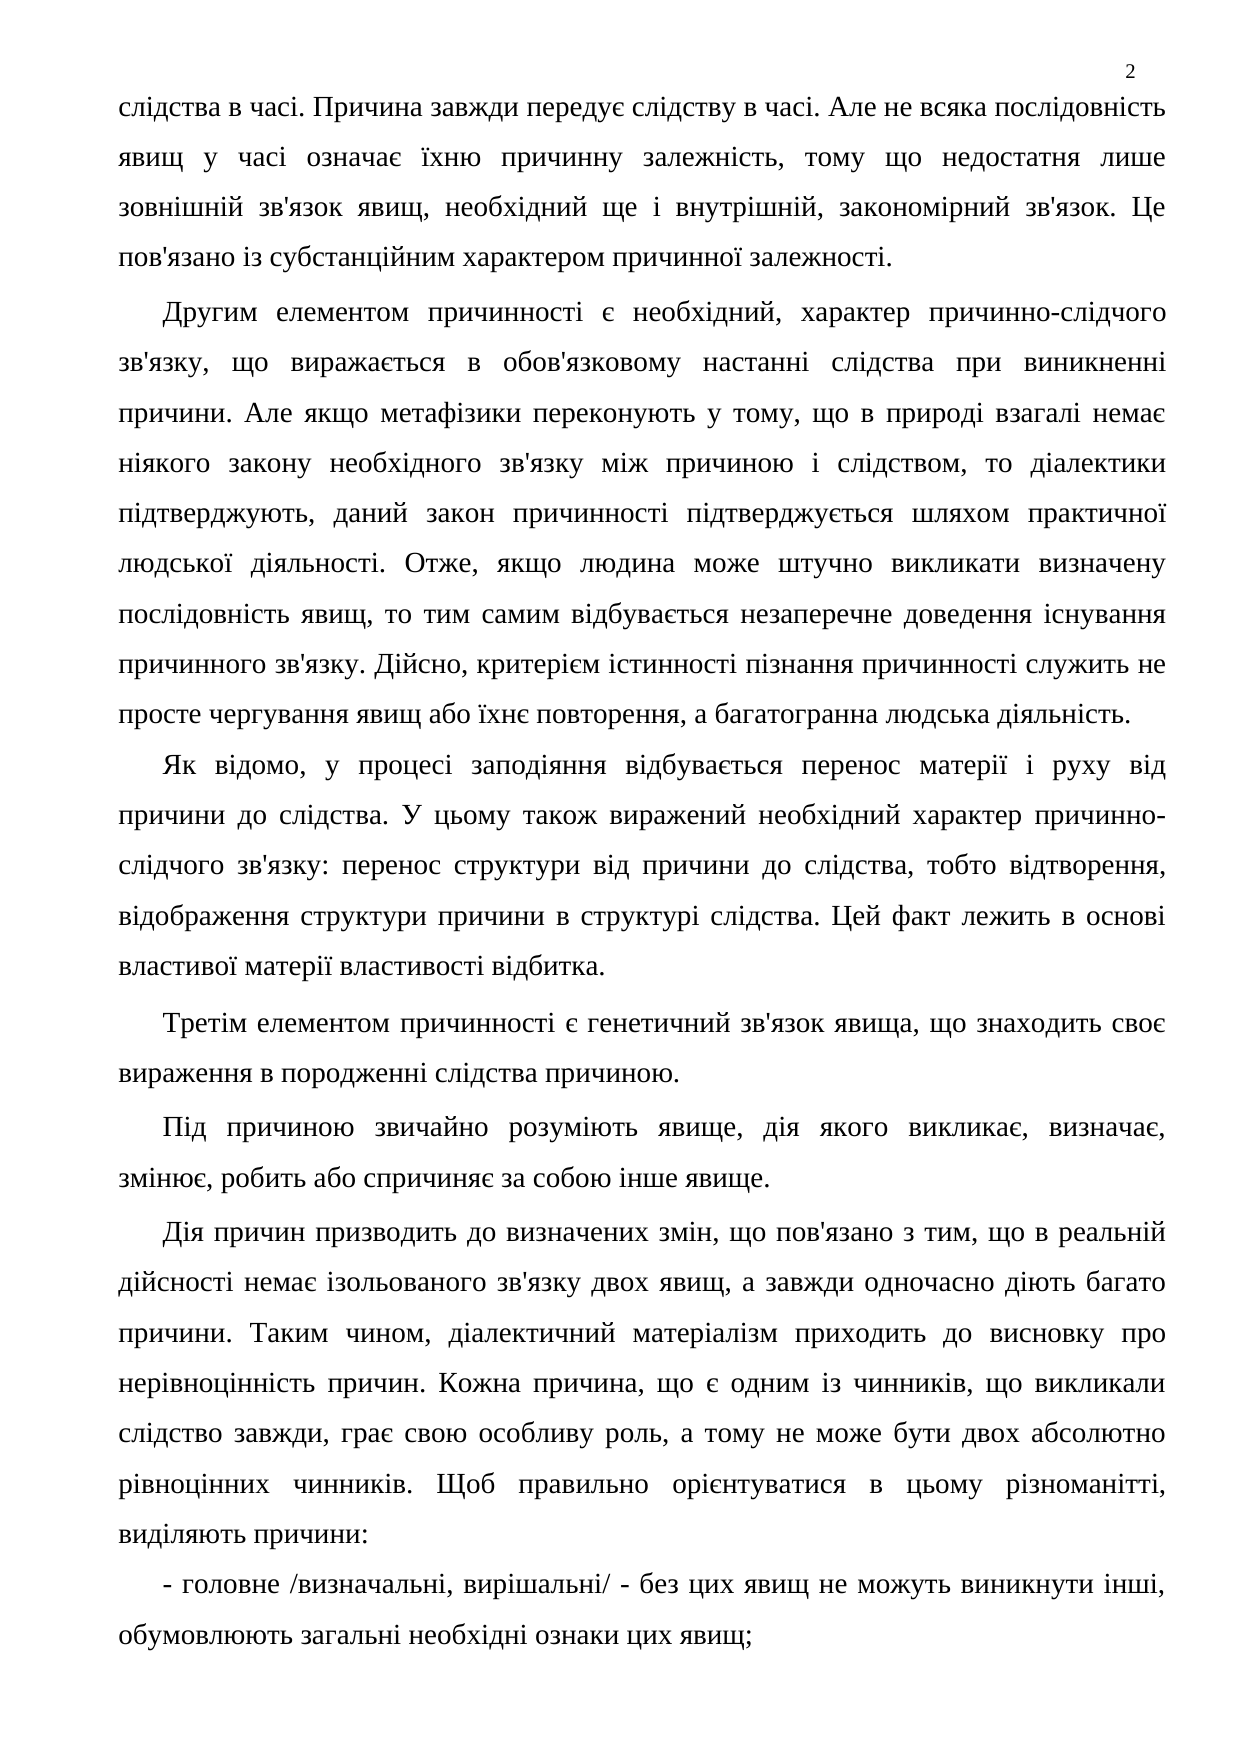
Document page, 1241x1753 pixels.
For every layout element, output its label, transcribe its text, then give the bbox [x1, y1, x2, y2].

text Другим елементом причинності є необхідний, характер причинно-слідчого зв'язку, що виражається в обов'язковому настанні слідства при виникненні причини. Але якщо метафізики переконують у тому, що в природі взагалі немає ніякого закону необхідного зв'язку між причиною і слідством, то діалектики підтверджують, даний закон причинності підтверджується шляхом практичної людської діяльності. Отже, якщо людина може штучно викликати визначену послідовність явищ, то тим самим відбувається незаперечне доведення існування причинного зв'язку. Дійсно, критерієм істинності пізнання причинності служить не просте чергування явищ або їхнє повторення, а багатогранна людська діяльність. [118, 294, 1167, 730]
text - головне /визначальні, вирішальні/ - без цих явищ не можуть виникнути інші, обумовлюють загальні необхідні ознаки цих явищ; [118, 1566, 1167, 1650]
text Дія причин призводить до визначених змін, що пов'язано з тим, що в реальній дійсності немає ізольованого зв'язку двох явищ, а завжди одночасно діють багато причини. Таким чином, діалектичний матеріалізм приходить до висновку про нерівноцінність причин. Кожна причина, що є одним із чинників, що викликали слідство завжди, грає свою особливу роль, а тому не може бути двох абсолютно рівноцінних чинників. Щоб правильно орієнтуватися в цьому різноманітті, виділяють причини: [118, 1214, 1167, 1550]
text Як відомо, у процесі заподіяння відбувається перенос матерії і руху від причини до слідства. У цьому також виражений необхідний характер причинно-слідчого зв'язку: перенос структури від причини до слідства, тобто відтворення, відображення структури причини в структурі слідства. Цей факт лежить в основі властивої матерії властивості відбитка. [118, 747, 1167, 982]
text Третім елементом причинності є генетичний зв'язок явища, що знаходить своє вираження в породженні слідства причиною. [118, 1005, 1167, 1088]
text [118, 89, 1167, 273]
text Під причиною звичайно розуміють явище, дія якого викликає, визначає, змінює, робить або спричиняє за собою інше явище. [118, 1109, 1167, 1193]
